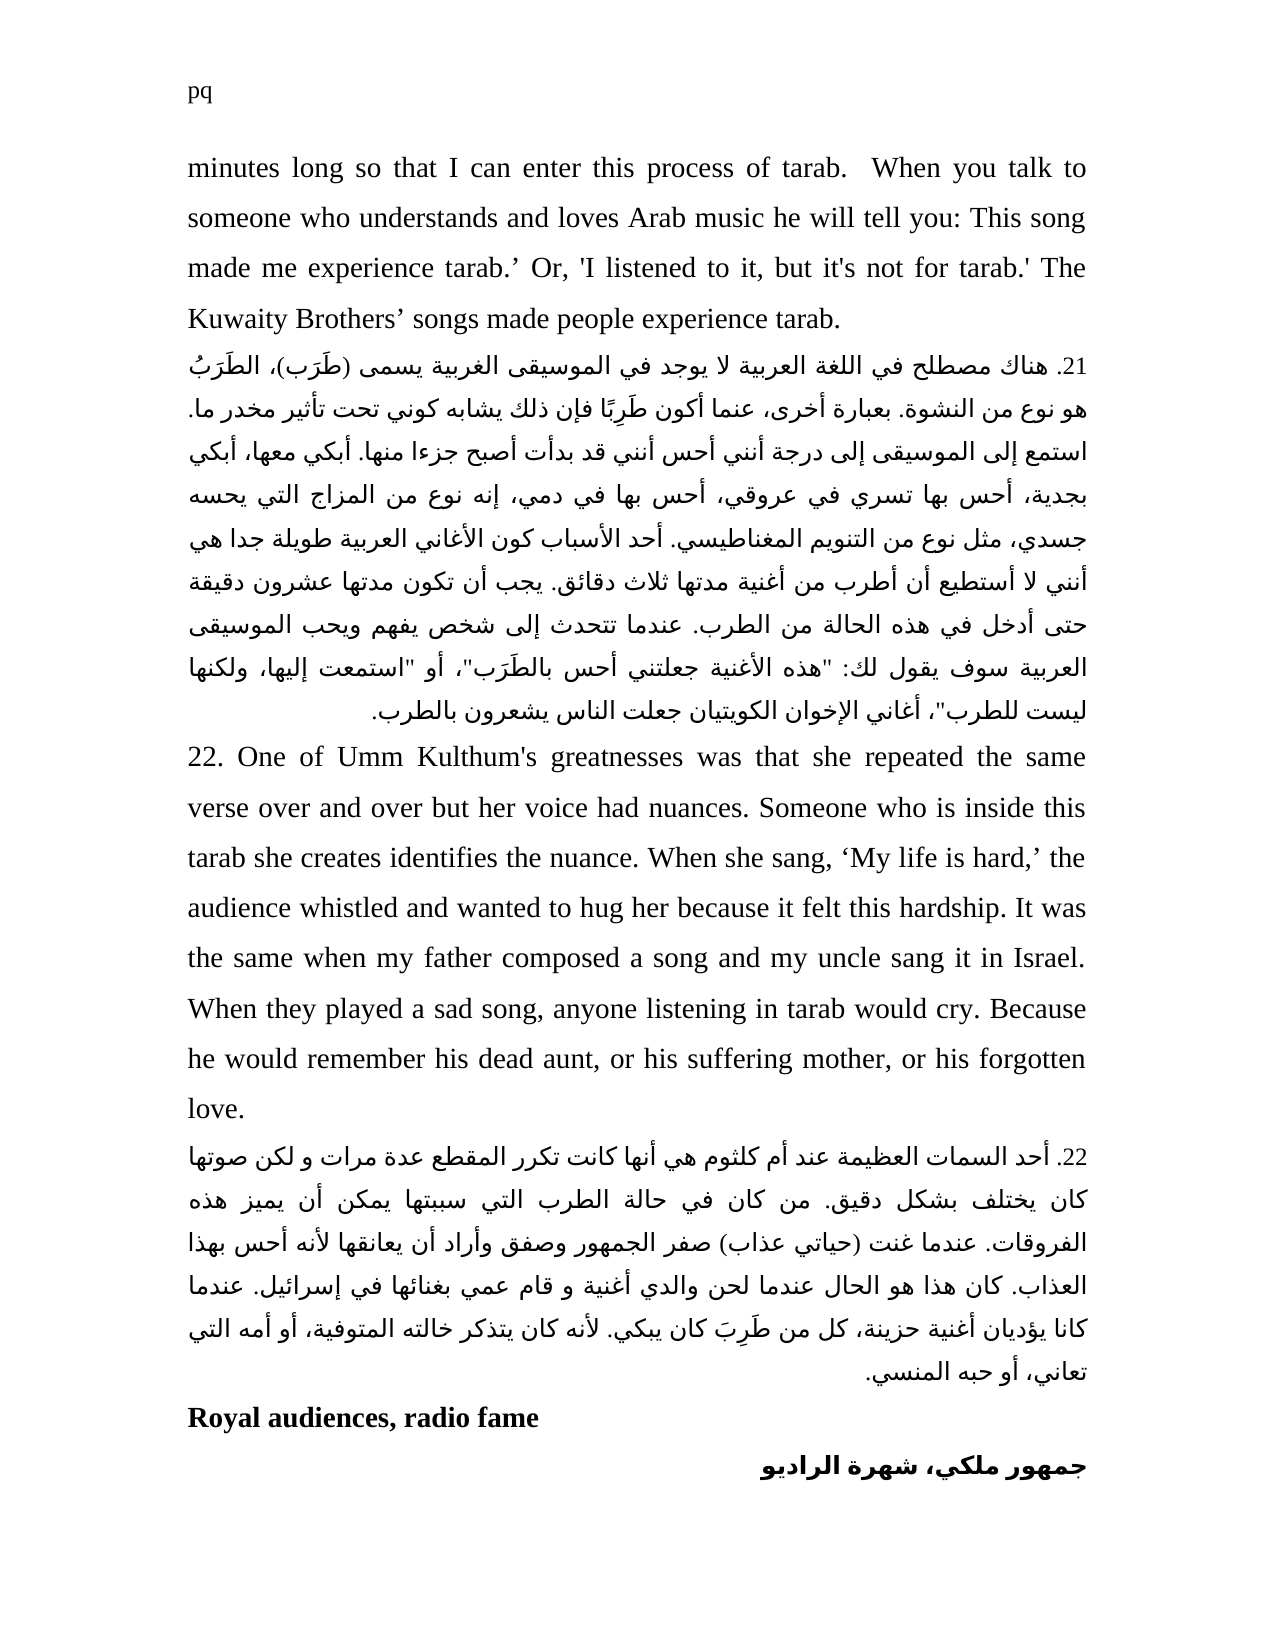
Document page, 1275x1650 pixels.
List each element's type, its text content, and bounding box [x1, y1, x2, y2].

text 22. One of Umm Kulthum's greatnesses was that she repeated the same verse over and over but her voice had nuances. Someone who is inside this tarab she creates identifies the nuance. When she sang, ‘My life is hard,’ the audience whistled and wanted to hug her because it felt this hardship. It was the same when my father composed a song and my uncle sang it in Israel. When they played a sad song, anyone listening in tarab would cry. Because he would remember his dead aunt, or his suffering mother, or his forgotten love. [187, 739, 1087, 1125]
text 21. هناك مصطلح في اللغة العربية لا يوجد في الموسيقى الغربية يسمى (طَرَب)، الطَرَبُ هو نوع من النشوة. بعبارة أخرى، عنما أكون طَرِبًا فإن ذلك يشابه كوني تحت تأثير مخدر ما. استمع إلى الموسيقى إلى درجة أنني أحس أنني قد بدأت أصبح جزءا منها. أبكي معها، أبكي بجدية، أحس بها تسري في عروقي، أحس بها في دمي، إنه نوع من المزاج التي يحسه جسدي، مثل نوع من التنويم المغناطيسي. أحد الأسباب كون الأغاني العربية طويلة جدا هي أنني لا أستطيع أن أطرب من أغنية مدتها ثلاث دقائق. يجب أن تكون مدتها عشرون دقيقة حتى أدخل في هذه الحالة من الطرب. عندما تتحدث إلى شخص يفهم ويحب الموسيقى العربية سوف يقول لك: "هذه الأغنية جعلتني أحس بالطَرَب"، أو "استمعت إليها، ولكنها ليست للطرب"، أغاني الإخوان الكويتيان جعلت الناس يشعرون بالطرب. [187, 351, 1087, 725]
text 22. أحد السمات العظيمة عند أم كلثوم هي أنها كانت تكرر المقطع عدة مرات و لكن صوتها كان يختلف بشكل دقيق. من كان في حالة الطرب التي سببتها يمكن أن يميز هذه الفروقات. عندما غنت (حياتي عذاب) صفر الجمهور وصفق وأراد أن يعانقها لأنه أحس بهذا العذاب. كان هذا هو الحال عندما لحن والدي أغنية و قام عمي بغنائها في إسرائيل. عندما كانا يؤديان أغنية حزينة، كل من طَرِبَ كان يبكي. لأنه كان يتذكر خالته المتوفية، أو أمه التي تعاني، أو حبه المنسي. [187, 1142, 1087, 1386]
text جمهور ملكي، شهرة الراديو [187, 1451, 1087, 1480]
text Royal audiences, radio fame [187, 1401, 1087, 1434]
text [187, 150, 1087, 334]
